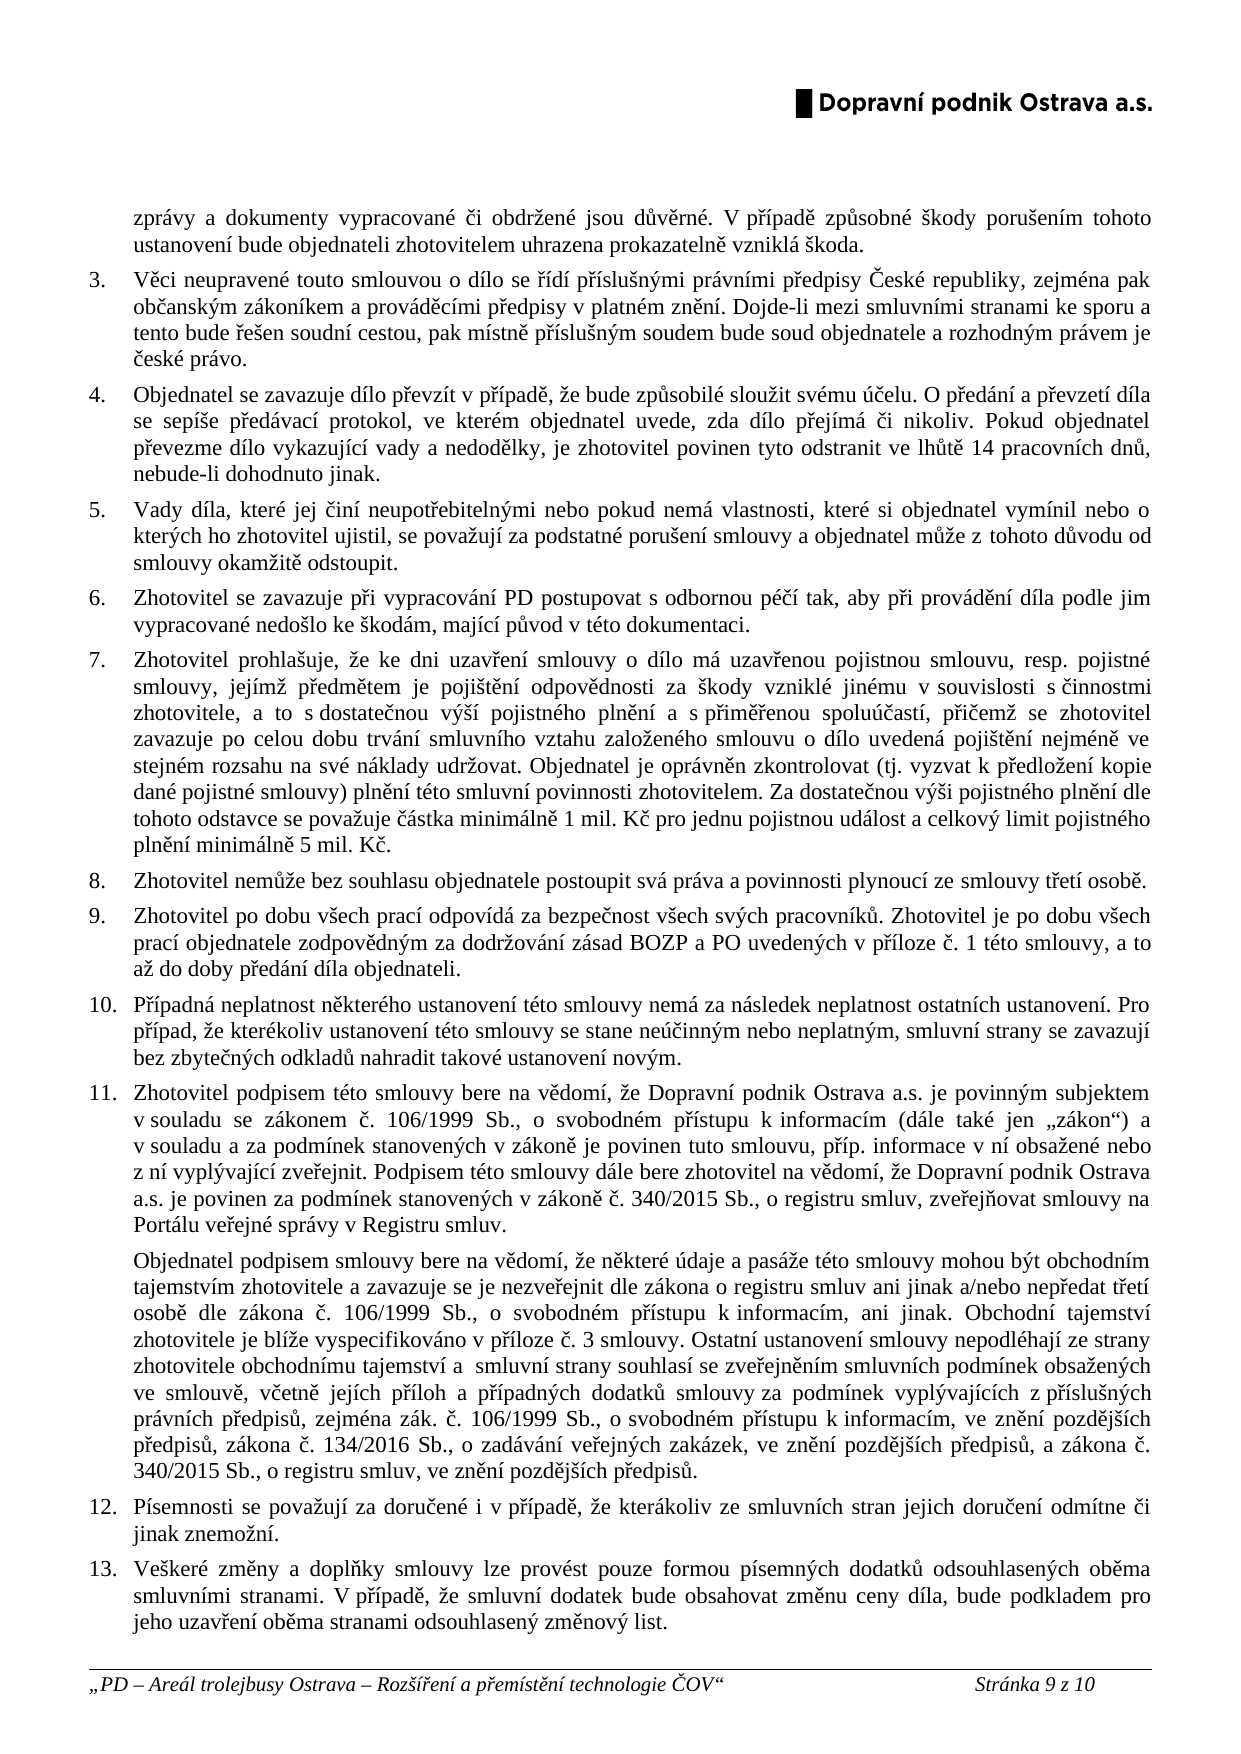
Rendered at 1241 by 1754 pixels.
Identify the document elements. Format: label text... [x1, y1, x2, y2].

list Zhotovitel nemůže bez souhlasu objednatele postoupit svá práva a povinnosti plynoucí ze smlouvy třetí osobě. [89, 867, 1152, 893]
list Veškeré změny a doplňky smlouvy lze provést pouze formou písemných dodatků odsouhlasených oběma smluvními stranami. V případě, že smluvní dodatek bude obsahovat změnu ceny díla, bude podkladem pro jeho uzavření oběma stranami odsouhlasený změnový list. [89, 1555, 1152, 1634]
list Zhotovitel se zavazuje při vypracování PD postupovat s odbornou péčí tak, aby při provádění díla podle jim vypracované nedošlo ke škodám, mající původ v této dokumentaci. [89, 584, 1152, 637]
list Případná neplatnost některého ustanovení této smlouvy nemá za následek neplatnost ostatních ustanovení. Pro případ, že kterékoliv ustanovení této smlouvy se stane neúčinným nebo neplatným, smluvní strany se zavazují bez zbytečných odkladů nahradit takové ustanovení novým. [89, 991, 1152, 1070]
list Vady díla, které jej činí neupotřebitelnými nebo pokud nemá vlastnosti, které si objednatel vymínil nebo o kterých ho zhotovitel ujistil, se považují za podstatné porušení smlouvy a objednatel může z tohoto důvodu od smlouvy okamžitě odstoupit. [89, 496, 1152, 575]
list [89, 204, 1152, 257]
list Zhotovitel po dobu všech prací odpovídá za bezpečnost všech svých pracovníků. Zhotovitel je po dobu všech prací objednatele zodpovědným za dodržování zásad BOZP a PO uvedených v příloze č. 1 této smlouvy, a to až do doby předání díla objednateli. [89, 902, 1152, 981]
list Zhotovitel prohlašuje, že ke dni uzavření smlouvy o dílo má uzavřenou pojistnou smlouvu, resp. pojistné smlouvy, jejímž předmětem je pojištění odpovědnosti za škody vzniklé jinému v souvislosti s činnostmi zhotovitele, a to s dostatečnou výší pojistného plnění a s přiměřenou spoluúčastí, přičemž se zhotovitel zavazuje po celou dobu trvání smluvního vztahu založeného smlouvu o dílo uvedená pojištění nejméně ve stejném rozsahu na své náklady udržovat. Objednatel je oprávněn zkontrolovat (tj. vyzvat k předložení kopie dané pojistné smlouvy) plnění této smluvní povinnosti zhotovitelem. Za dostatečnou výši pojistného plnění dle tohoto odstavce se považuje částka minimálně 1 mil. Kč pro jednu pojistnou událost a celkový limit pojistného plnění minimálně 5 mil. Kč. [89, 646, 1152, 857]
list Písemnosti se považují za doručené i v případě, že kterákoliv ze smluvních stran jejich doručení odmítne či jinak znemožní. [89, 1493, 1152, 1546]
text Objednatel podpisem smlouvy bere na vědomí, že některé údaje a pasáže této smlouvy mohou být obchodním tajemstvím zhotovitele a zavazuje se je nezveřejnit dle zákona o registru smluv ani jinak a/nebo nepředat třetí osobě dle zákona č. 106/1999 Sb., o svobodném přístupu k informacím, ani jinak. Obchodní tajemství zhotovitele je blíže vyspecifikováno v příloze č. 3 smlouvy. Ostatní ustanovení smlouvy nepodléhají ze strany zhotovitele obchodnímu tajemství a smluvní strany souhlasí se zveřejněním smluvních podmínek obsažených ve smlouvě, včetně jejích příloh a případných dodatků smlouvy za podmínek vyplývajících z příslušných právních předpisů, zejména zák. č. 106/1999 Sb., o svobodném přístupu k informacím, ve znění pozdějších předpisů, zákona č. 134/2016 Sb., o zadávání veřejných zakázek, ve znění pozdějších předpisů, a zákona č. 340/2015 Sb., o registru smluv, ve znění pozdějších předpisů. [133, 1247, 1152, 1484]
list Věci neupravené touto smlouvou o dílo se řídí příslušnými právními předpisy České republiky, zejména pak občanským zákoníkem a prováděcími předpisy v platném znění. Dojde-li mezi smluvními stranami ke sporu a tento bude řešen soudní cestou, pak místně příslušným soudem bude soud objednatele a rozhodným právem je české právo. [89, 266, 1152, 372]
list Objednatel se zavazuje dílo převzít v případě, že bude způsobilé sloužit svému účelu. O předání a převzetí díla se sepíše předávací protokol, ve kterém objednatel uvede, zda dílo přejímá či nikoliv. Pokud objednatel převezme dílo vykazující vady a nedodělky, je zhotovitel povinen tyto odstranit ve lhůtě 14 pracovních dnů, nebude-li dohodnuto jinak. [89, 381, 1152, 487]
picture [795, 89, 1152, 118]
list Zhotovitel podpisem této smlouvy bere na vědomí, že Dopravní podnik Ostrava a.s. je povinným subjektem v souladu se zákonem č. 106/1999 Sb., o svobodném přístupu k informacím (dále také jen „zákon“) a v souladu a za podmínek stanovených v zákoně je povinen tuto smlouvu, příp. informace v ní obsažené nebo z ní vyplývající zveřejnit. Podpisem této smlouvy dále bere zhotovitel na vědomí, že Dopravní podnik Ostrava a.s. je povinen za podmínek stanovených v zákoně č. 340/2015 Sb., o registru smluv, zveřejňovat smlouvy na Portálu veřejné správy v Registru smluv. [89, 1079, 1152, 1237]
